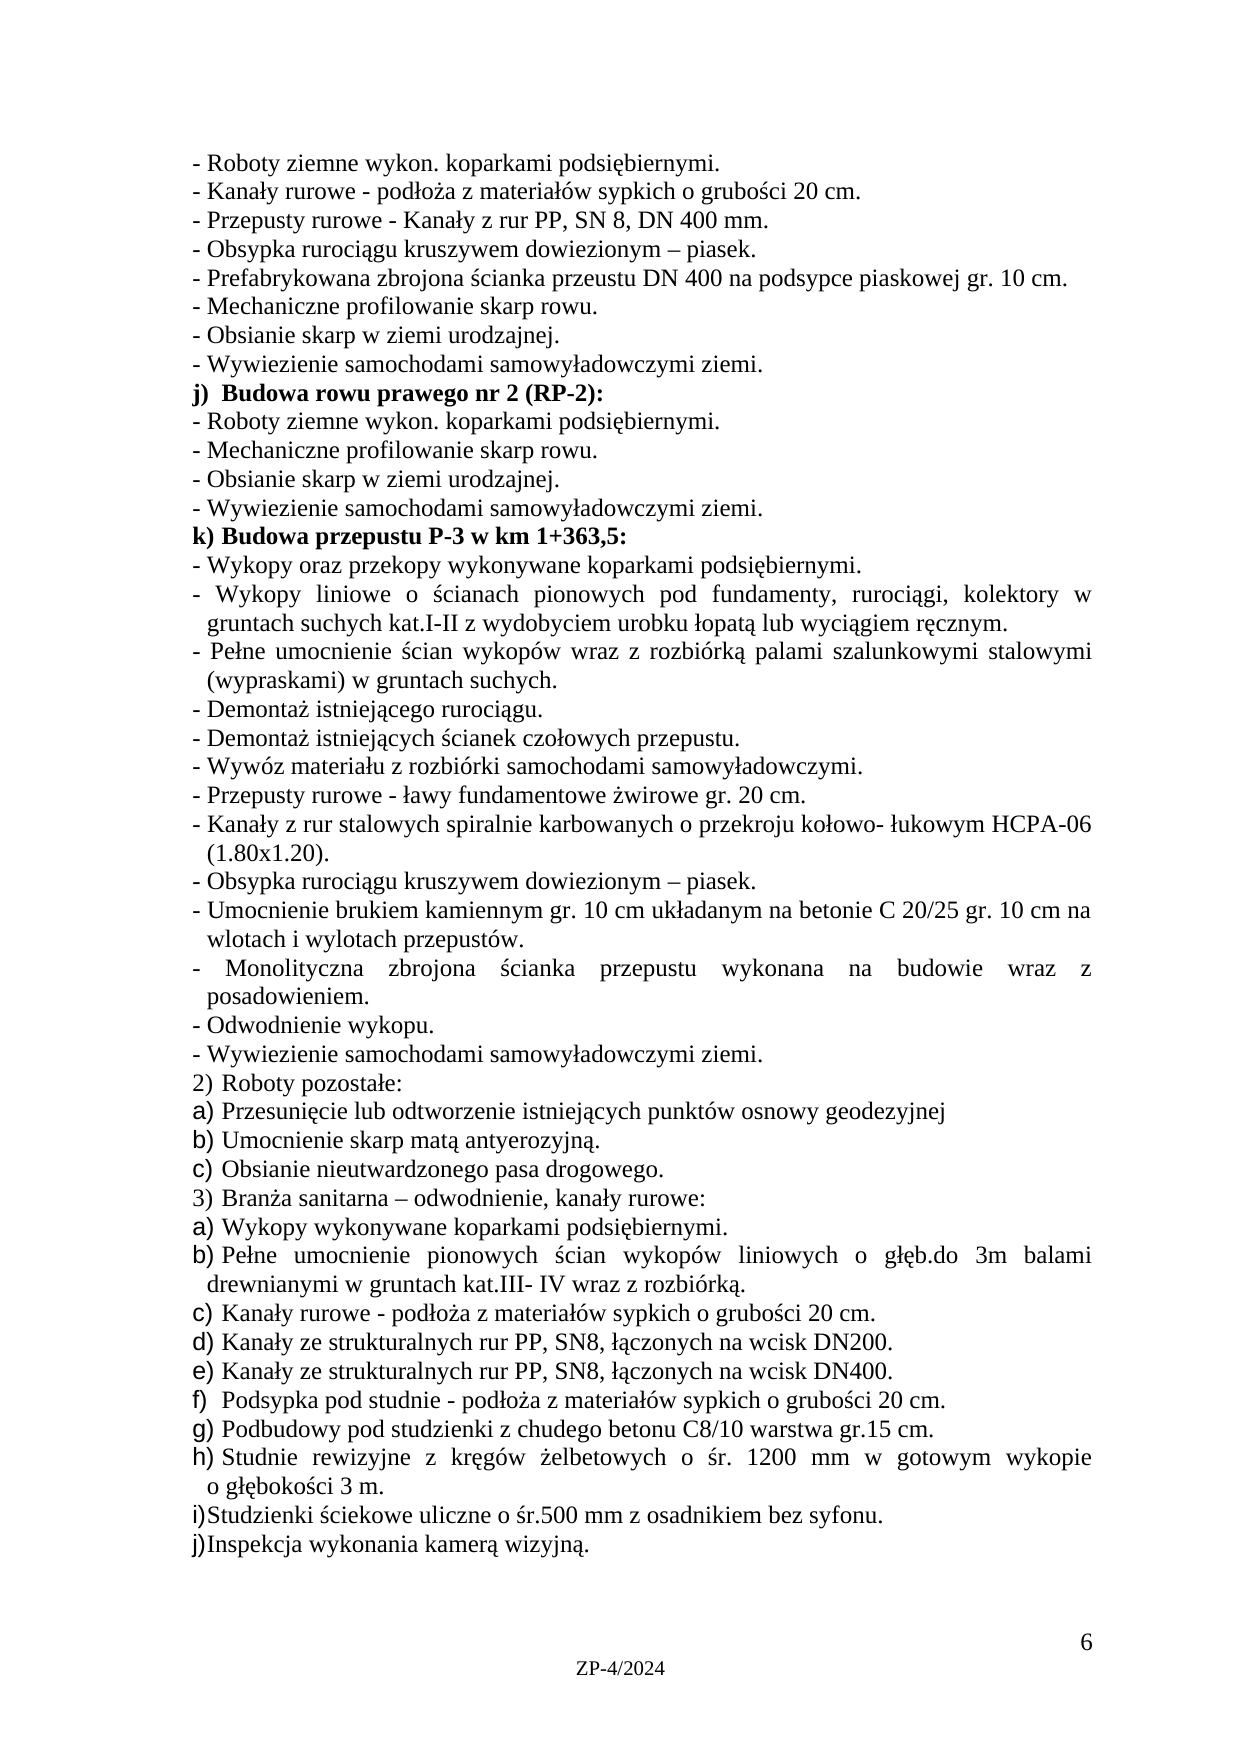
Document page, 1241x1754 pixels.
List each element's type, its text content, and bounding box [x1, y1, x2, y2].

text - Wywiezienie samochodami samowyładowczymi ziemi. [192, 493, 1093, 521]
text - Monolityczna zbrojona ścianka przepustu wykonana na budowie wraz z posadowieniem. [192, 953, 1093, 1010]
list Podbudowy pod studzienki z chudego betonu C8/10 warstwa gr.15 cm. [192, 1413, 1093, 1442]
text - Obsypka rurociągu kruszywem dowiezionym – piasek. [192, 866, 1093, 895]
list Studnie rewizyjne z kręgów żelbetowych o śr. 1200 mm w gotowym wykopie o głębokości 3 m. [192, 1442, 1093, 1500]
text - Demontaż istniejących ścianek czołowych przepustu. [192, 723, 1093, 751]
list Umocnienie skarp matą antyerozyjną. [192, 1125, 1093, 1154]
text - Obsianie skarp w ziemi urodzajnej. [192, 320, 1093, 349]
list Budowa przepustu P-3 w km 1+363,5: [192, 521, 1093, 550]
list Pełne umocnienie pionowych ścian wykopów liniowych o głęb.do 3m balami drewnianymi w gruntach kat.III- IV wraz z rozbiórką. [192, 1241, 1093, 1298]
text - Umocnienie brukiem kamiennym gr. 10 cm układanym na betonie C 20/25 gr. 10 cm na wlotach i wylotach przepustów. [192, 895, 1093, 953]
text - Obsypka rurociągu kruszywem dowiezionym – piasek. [192, 234, 1093, 263]
list Studzienki ściekowe uliczne o śr.500 mm z osadnikiem bez syfonu. [192, 1500, 1093, 1529]
list Podsypka pod studnie - podłoża z materiałów sypkich o grubości 20 cm. [192, 1385, 1093, 1413]
text - Wywóz materiału z rozbiórki samochodami samowyładowczymi. [192, 751, 1093, 780]
text - Prefabrykowana zbrojona ścianka przeustu DN 400 na podsypce piaskowej gr. 10 cm. [192, 263, 1093, 291]
text - Wywiezienie samochodami samowyładowczymi ziemi. [192, 349, 1093, 378]
text - Mechaniczne profilowanie skarp rowu. [192, 435, 1093, 464]
list Kanały ze strukturalnych rur PP, SN8, łączonych na wcisk DN400. [192, 1356, 1093, 1385]
text - Obsianie skarp w ziemi urodzajnej. [192, 464, 1093, 493]
text - Odwodnienie wykopu. [192, 1010, 1093, 1039]
list Budowa rowu prawego nr 2 (RP-2): [192, 378, 1093, 406]
text - Wywiezienie samochodami samowyładowczymi ziemi. [192, 1039, 1093, 1068]
list Kanały ze strukturalnych rur PP, SN8, łączonych na wcisk DN200. [192, 1327, 1093, 1356]
text - Demontaż istniejącego rurociągu. [192, 694, 1093, 723]
text - Mechaniczne profilowanie skarp rowu. [192, 291, 1093, 320]
text - Przepusty rurowe - Kanały z rur PP, SN 8, DN 400 mm. [192, 205, 1093, 234]
text - Pełne umocnienie ścian wykopów wraz z rozbiórką palami szalunkowymi stalowymi (wypraskami) w gruntach suchych. [192, 636, 1093, 694]
list Obsianie nieutwardzonego pasa drogowego. [192, 1154, 1093, 1183]
list Roboty pozostałe: [192, 1068, 1093, 1096]
list Branża sanitarna – odwodnienie, kanały rurowe: [192, 1183, 1093, 1212]
text - Roboty ziemne wykon. koparkami podsiębiernymi. [192, 406, 1093, 435]
list Przesunięcie lub odtworzenie istniejących punktów osnowy geodezyjnej [192, 1096, 1093, 1125]
list Wykopy wykonywane koparkami podsiębiernymi. [192, 1212, 1093, 1241]
text - Przepusty rurowe - ławy fundamentowe żwirowe gr. 20 cm. [192, 780, 1093, 809]
text - Kanały z rur stalowych spiralnie karbowanych o przekroju kołowo- łukowym HCPA-06 (1.80x1.20). [192, 809, 1093, 866]
list Inspekcja wykonania kamerą wizyjną. [192, 1529, 1093, 1558]
text - Kanały rurowe - podłoża z materiałów sypkich o grubości 20 cm. [192, 176, 1093, 205]
list Kanały rurowe - podłoża z materiałów sypkich o grubości 20 cm. [192, 1298, 1093, 1327]
text - Wykopy oraz przekopy wykonywane koparkami podsiębiernymi. [192, 550, 1093, 579]
text - Roboty ziemne wykon. koparkami podsiębiernymi. [192, 148, 1093, 176]
text - Wykopy liniowe o ścianach pionowych pod fundamenty, rurociągi, kolektory w gruntach suchych kat.I-II z wydobyciem urobku łopatą lub wyciągiem ręcznym. [192, 579, 1093, 636]
